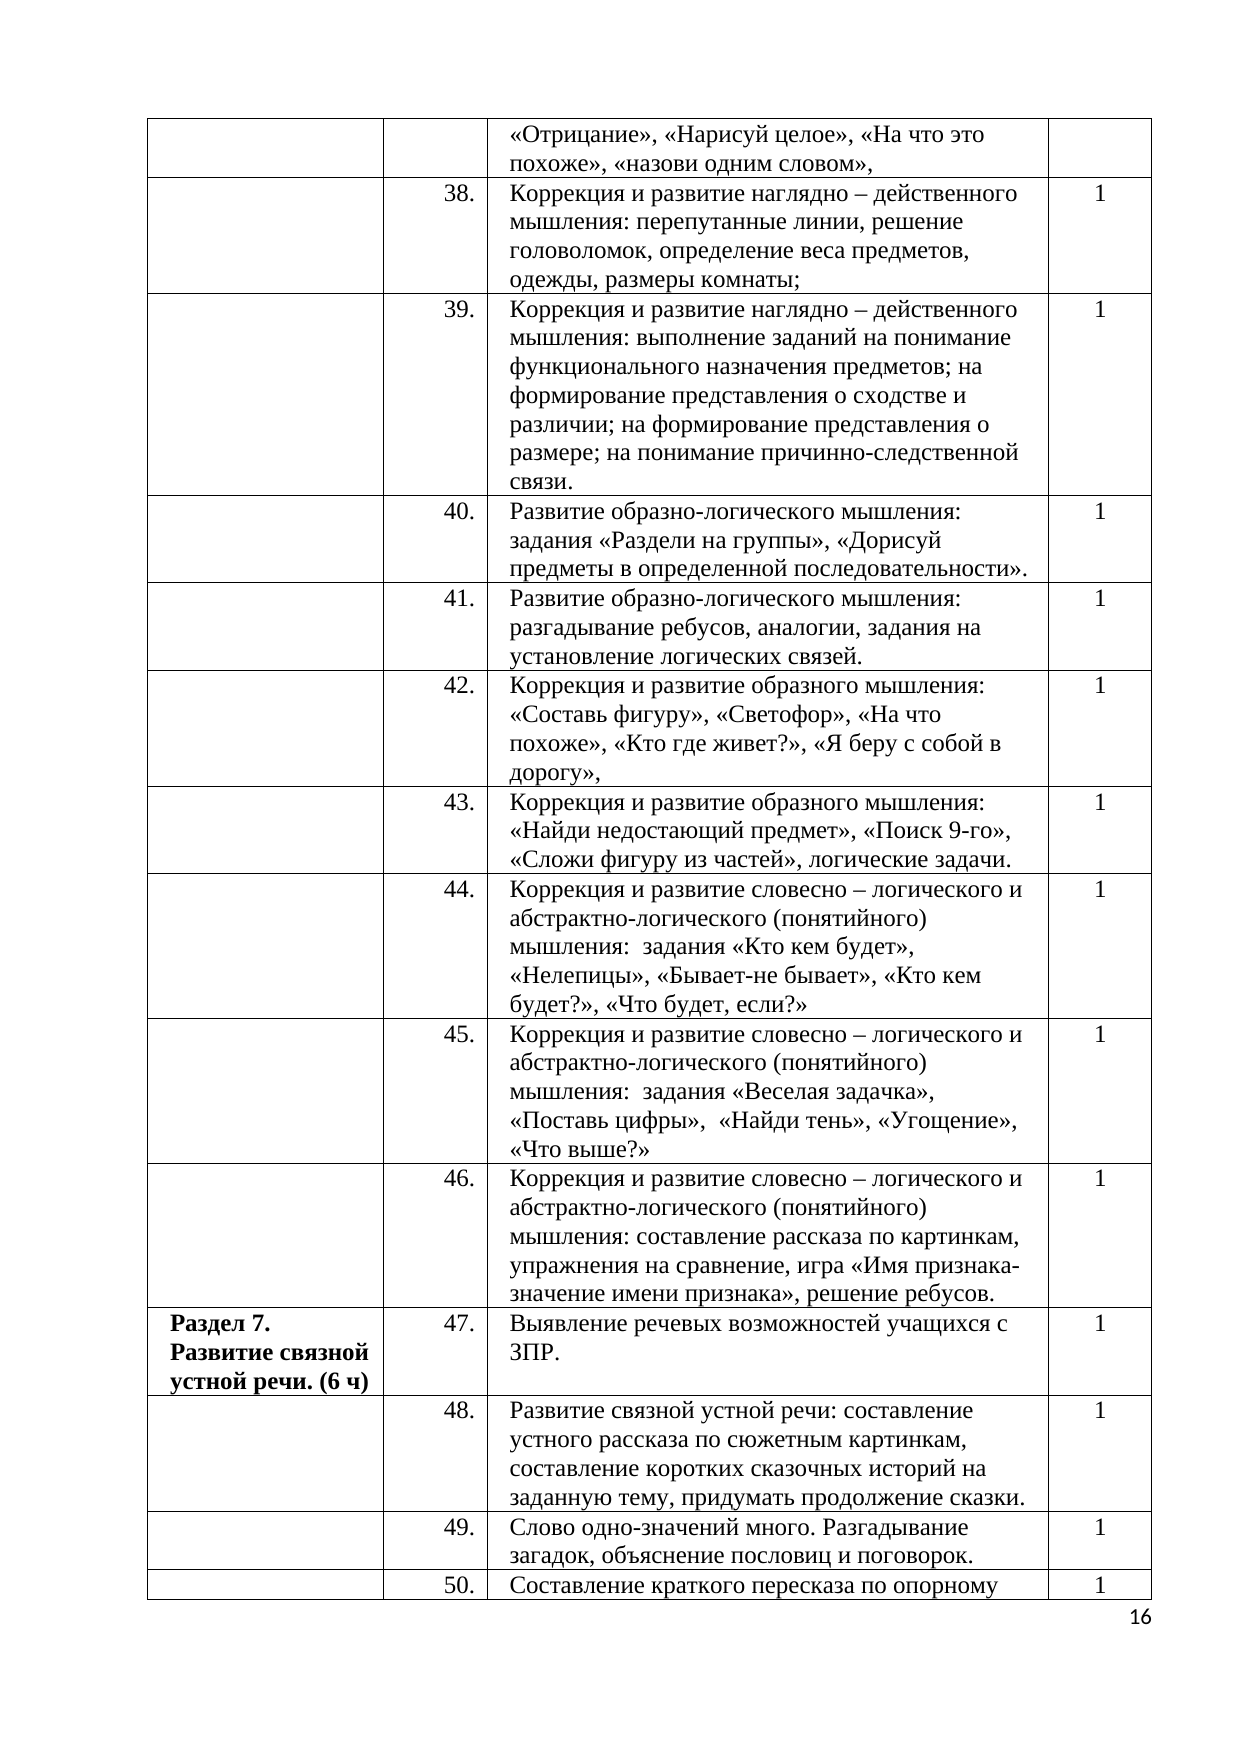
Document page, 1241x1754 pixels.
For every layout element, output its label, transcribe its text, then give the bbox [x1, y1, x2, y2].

table_cell [148, 496, 383, 582]
table_cell 1 [1049, 178, 1151, 293]
table_cell 1 [1049, 1512, 1151, 1569]
table_cell [384, 1019, 487, 1162]
table_cell 1 [1049, 1570, 1151, 1599]
table_cell [148, 294, 383, 495]
table_cell 1 [1049, 119, 1151, 177]
table_cell [148, 1396, 383, 1511]
table_cell [384, 1164, 487, 1307]
table_cell [384, 874, 487, 1018]
table_cell [148, 1019, 383, 1162]
table_cell Развитие образно-логического мышления: разгадывание ребусов, аналогии, задания на установление логических связей. [488, 583, 1048, 669]
table_cell 1 [1049, 874, 1151, 1018]
table_cell [148, 1570, 383, 1599]
table_cell Слово одно-значений много. Разгадывание загадок, объяснение пословиц и поговорок. [488, 1512, 1048, 1569]
table_cell [148, 671, 383, 786]
table_cell [384, 787, 487, 873]
table_cell [384, 1396, 487, 1511]
table_cell 1 [1049, 1396, 1151, 1511]
table_cell [384, 1570, 487, 1599]
table_cell Коррекция и развитие наглядно – действенного мышления: выполнение заданий на понимание функционального назначения предметов; на формирование представления о сходстве и различии; на формирование представления о размере; на понимание причинно-следственной связи. [488, 294, 1048, 495]
table_cell 1 [1049, 1164, 1151, 1307]
table_cell 1 [1049, 671, 1151, 786]
table_cell [148, 1164, 383, 1307]
table_cell Коррекция и развитие образного мышления: «Составь фигуру», «Светофор», «На что похоже», «Кто где живет?», «Я беру с собой в дорогу», [488, 671, 1048, 786]
table_cell [384, 496, 487, 582]
table_cell [148, 1512, 383, 1569]
table_cell Коррекция и развитие образного мышления: «Найди недостающий предмет», «Поиск 9-го», «Сложи фигуру из частей», логические задачи. [488, 787, 1048, 873]
table_cell 1 [1049, 496, 1151, 582]
table_cell [384, 178, 487, 293]
table_cell [384, 294, 487, 495]
table_cell Коррекция и развитие словесно – логического и абстрактно-логического (понятийного) мышления: задания «Веселая задачка», «Поставь цифры», «Найди тень», «Угощение», «Что выше?» [488, 1019, 1048, 1162]
table_cell Коррекция и развитие словесно – логического и абстрактно-логического (понятийного) мышления: составление рассказа по картинкам, упражнения на сравнение, игра «Имя признака-значение имени признака», решение ребусов. [488, 1164, 1048, 1307]
table_cell [384, 1308, 487, 1394]
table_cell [488, 119, 1048, 177]
table_cell Раздел 7. Развитие связной устной речи. (6 ч) [148, 1308, 383, 1394]
table_cell [384, 671, 487, 786]
table_cell 1 [1049, 1019, 1151, 1162]
table_cell [148, 787, 383, 873]
table_cell Развитие образно-логического мышления: задания «Раздели на группы», «Дорисуй предметы в определенной последовательности». [488, 496, 1048, 582]
table_cell [148, 178, 383, 293]
table_cell [384, 1512, 487, 1569]
table_cell 1 [1049, 294, 1151, 495]
table_cell Развитие связной устной речи: составление устного рассказа по сюжетным картинкам, составление коротких сказочных историй на заданную тему, придумать продолжение сказки. [488, 1396, 1048, 1511]
table_cell [384, 119, 487, 177]
table_cell [148, 583, 383, 669]
table_cell Выявление речевых возможностей учащихся с ЗПР. [488, 1308, 1048, 1394]
table_cell [148, 874, 383, 1018]
table_cell 1 [1049, 1308, 1151, 1394]
table_cell Коррекция и развитие наглядно – действенного мышления: перепутанные линии, решение головоломок, определение веса предметов, одежды, размеры комнаты; [488, 178, 1048, 293]
table_cell 1 [1049, 583, 1151, 669]
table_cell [488, 1570, 1048, 1599]
table_cell 1 [1049, 787, 1151, 873]
table_cell Коррекция и развитие словесно – логического и абстрактно-логического (понятийного) мышления: задания «Кто кем будет», «Нелепицы», «Бывает-не бывает», «Кто кем будет?», «Что будет, если?» [488, 874, 1048, 1018]
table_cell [148, 119, 383, 177]
table_cell [384, 583, 487, 669]
